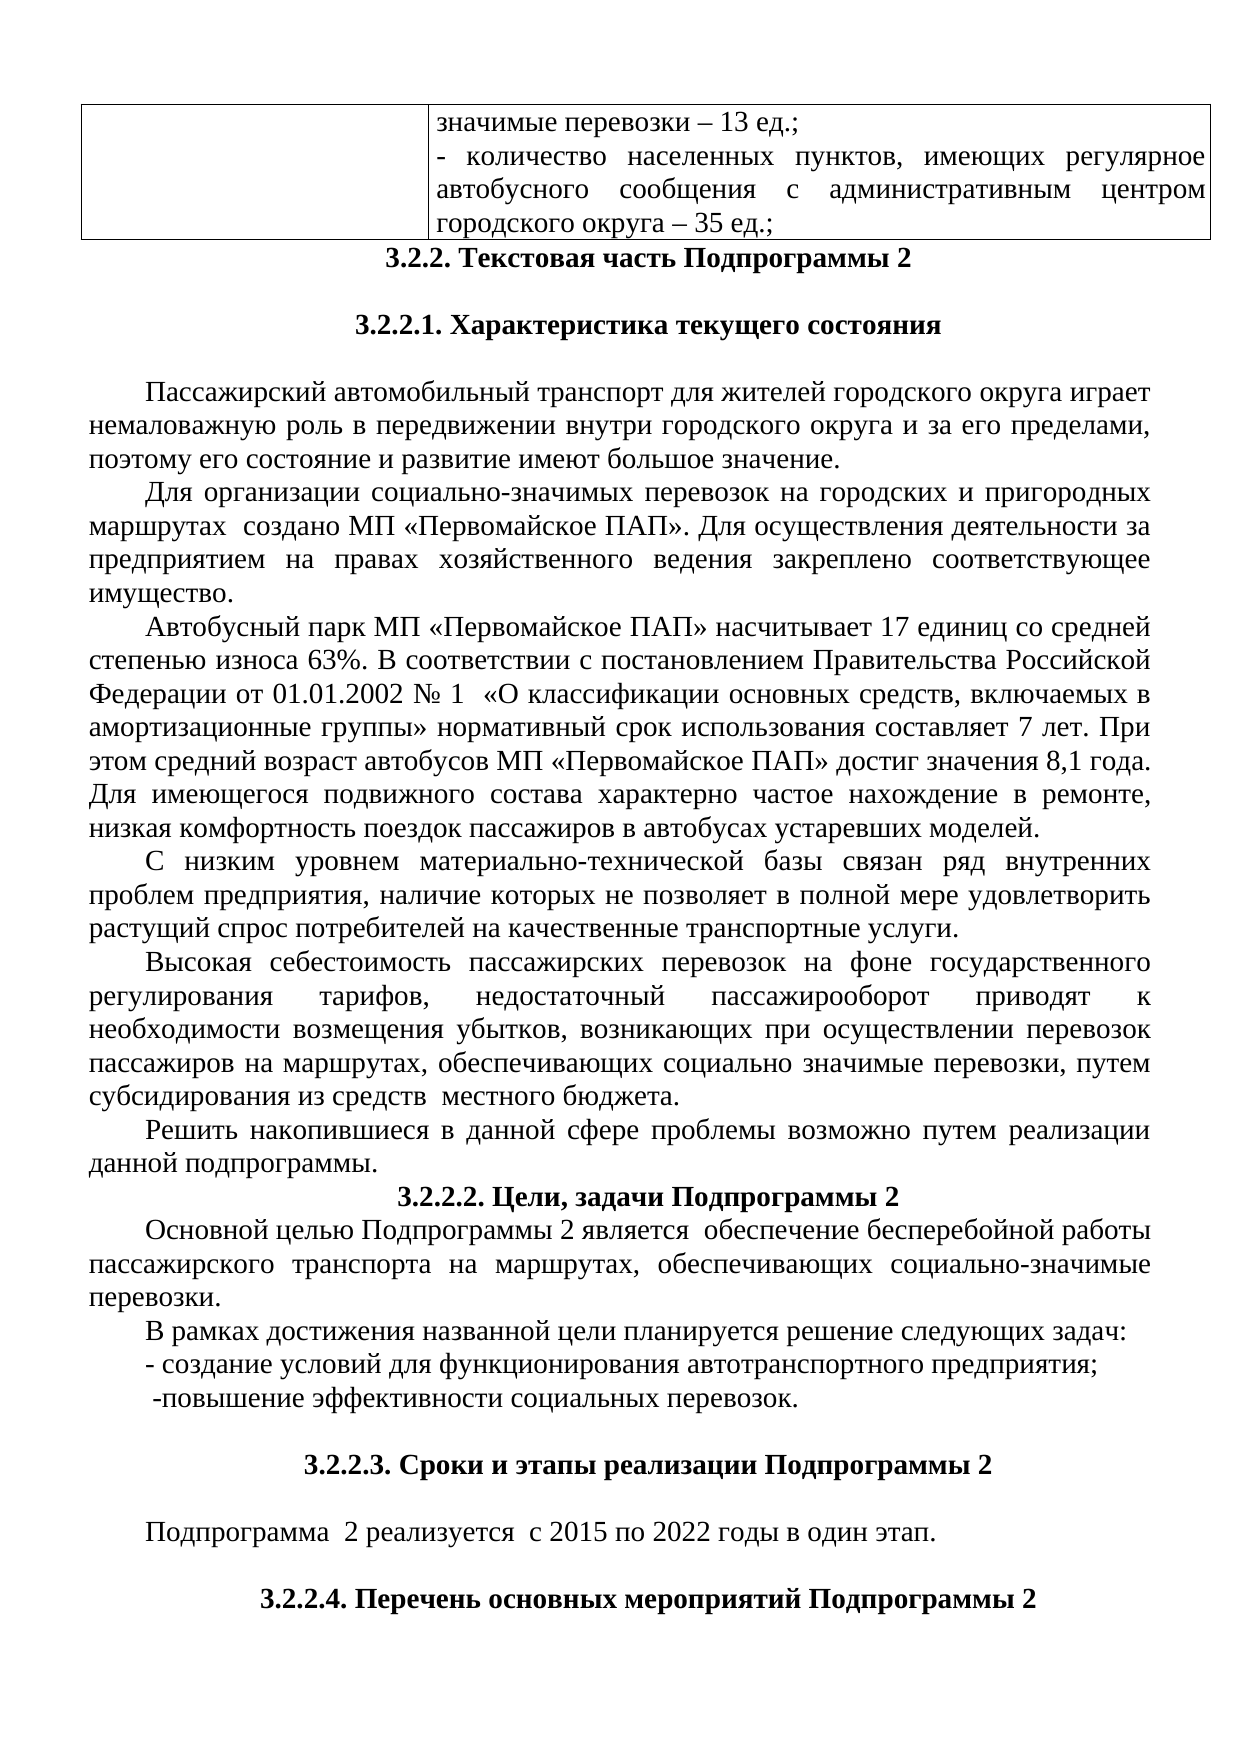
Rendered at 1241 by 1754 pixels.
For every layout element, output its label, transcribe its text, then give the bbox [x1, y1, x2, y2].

text Основной целью Подпрограммы 2 является обеспечение бесперебойной работы пассажирского транспорта на маршрутах, обеспечивающих социально-значимые перевозки. [88, 1212, 1152, 1313]
text 3.2.2.2. Цели, задачи Подпрограммы 2 [88, 1179, 1152, 1212]
text В рамках достижения названной цели планируется решение следующих задач: [88, 1313, 1152, 1347]
text - создание условий для функционирования автотранспортного предприятия; [88, 1347, 1152, 1380]
text Автобусный парк МП «Первомайское ПАП» насчитывает 17 единиц со средней степенью износа 63%. В соответствии с постановлением Правительства Российской Федерации от 01.01.2002 № 1 «О классификации основных средств, включаемых в амортизационные группы» нормативный срок использования составляет 7 лет. При этом средний возраст автобусов МП «Первомайское ПАП» достиг значения 8,1 года. Для имеющегося подвижного состава характерно частое нахождение в ремонте, низкая комфортность поездок пассажиров в автобусах устаревших моделей. [88, 609, 1152, 843]
text 3.2.2.4. Перечень основных мероприятий Подпрограммы 2 [88, 1581, 1152, 1615]
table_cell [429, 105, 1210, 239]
text 3.2.2.1. Характеристика текущего состояния [88, 307, 1152, 340]
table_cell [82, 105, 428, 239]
text 3.2.2.3. Сроки и этапы реализации Подпрограммы 2 [88, 1447, 1152, 1481]
text Пассажирский автомобильный транспорт для жителей городского округа играет немаловажную роль в передвижении внутри городского округа и за его пределами, поэтому его состояние и развитие имеют большое значение. [88, 374, 1152, 474]
text Решить накопившиеся в данной сфере проблемы возможно путем реализации данной подпрограммы. [88, 1112, 1152, 1179]
text Подпрограмма 2 реализуется с 2015 по 2022 годы в один этап. [88, 1514, 1152, 1548]
text -повышение эффективности социальных перевозок. [88, 1380, 1152, 1414]
text С низким уровнем материально-технической базы связан ряд внутренних проблем предприятия, наличие которых не позволяет в полной мере удовлетворить растущий спрос потребителей на качественные транспортные услуги. [88, 843, 1152, 944]
text 3.2.2. Текстовая часть Подпрограммы 2 [88, 240, 1152, 273]
text Высокая себестоимость пассажирских перевозок на фоне государственного регулирования тарифов, недостаточный пассажирооборот приводят к необходимости возмещения убытков, возникающих при осуществлении перевозок пассажиров на маршрутах, обеспечивающих социально значимые перевозки, путем субсидирования из средств местного бюджета. [88, 944, 1152, 1112]
text Для организации социально-значимых перевозок на городских и пригородных маршрутах создано МП «Первомайское ПАП». Для осуществления деятельности за предприятием на правах хозяйственного ведения закреплено соответствующее имущество. [88, 474, 1152, 609]
